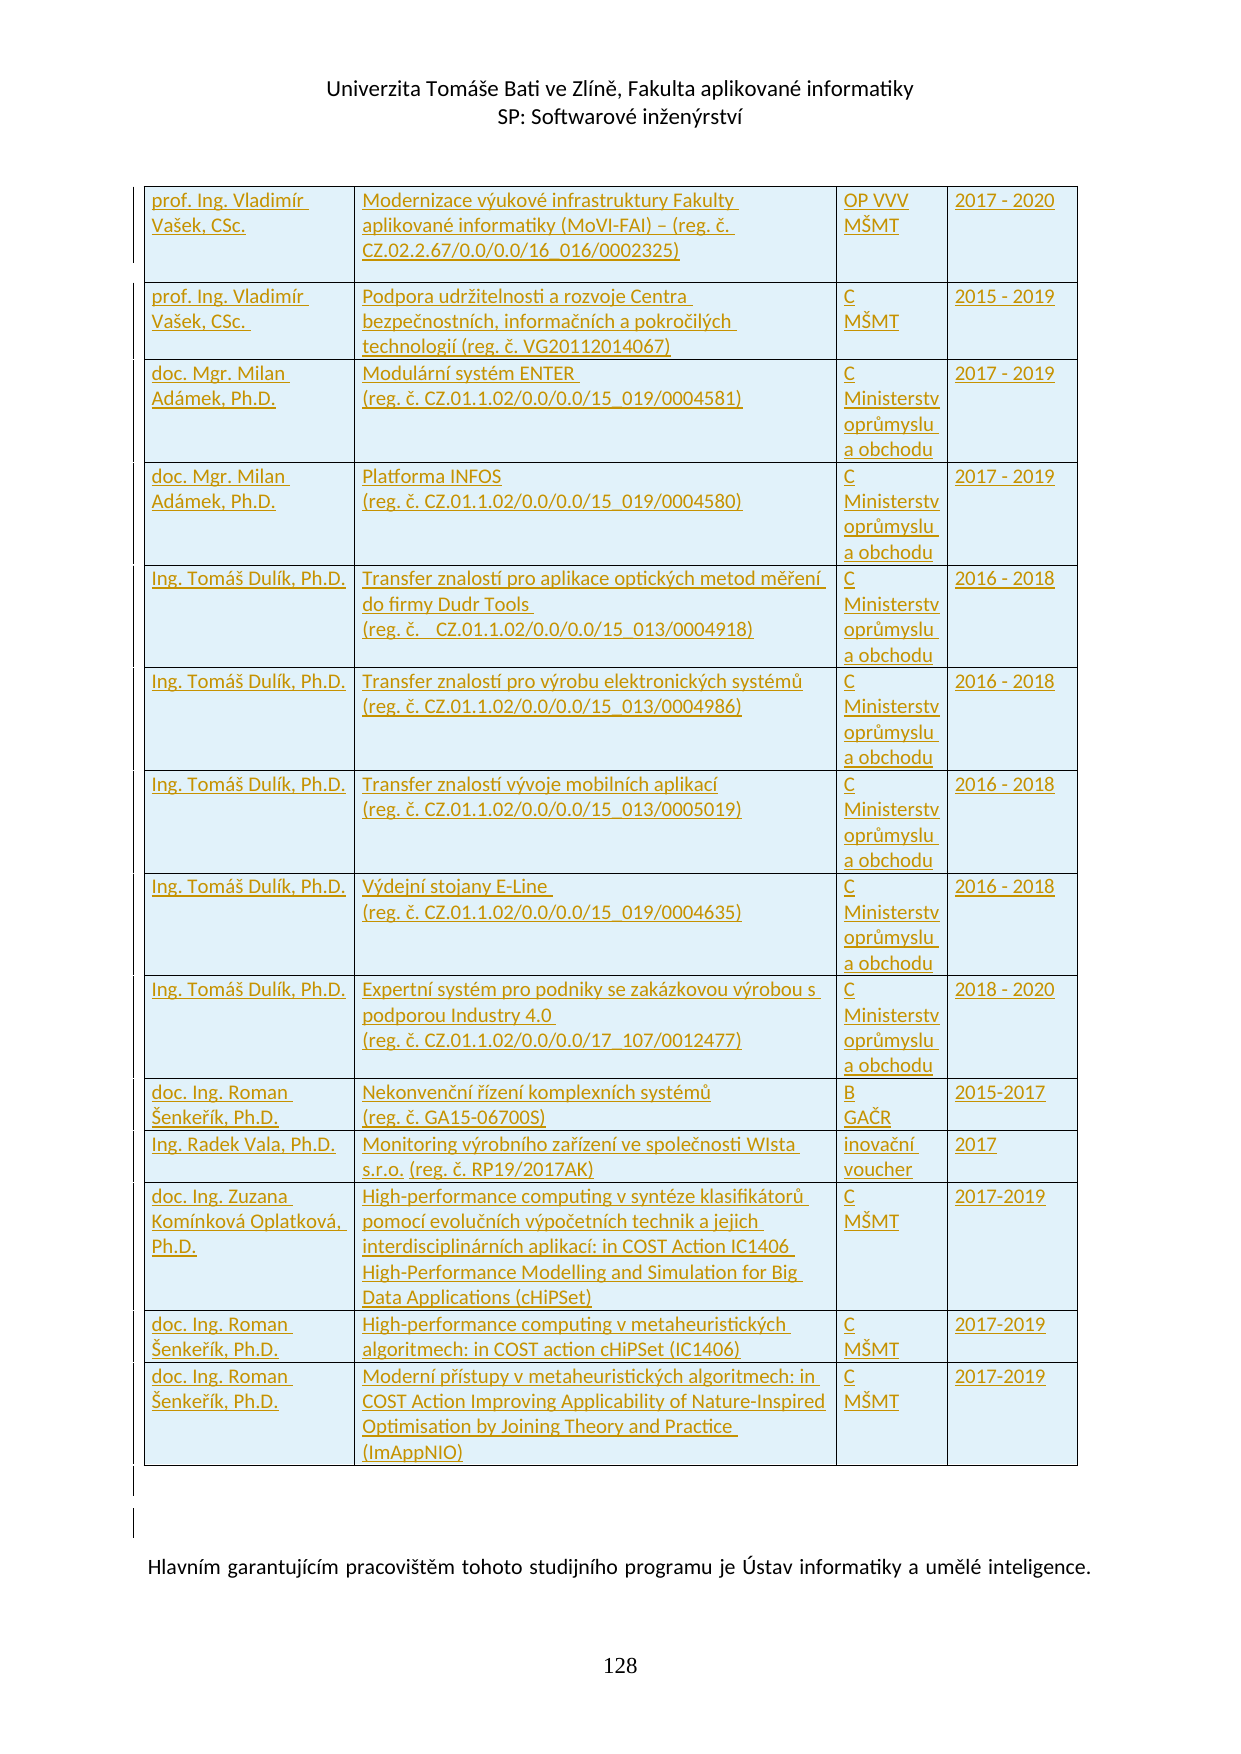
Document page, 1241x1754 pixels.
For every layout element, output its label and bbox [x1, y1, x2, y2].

text [148, 1551, 1093, 1581]
